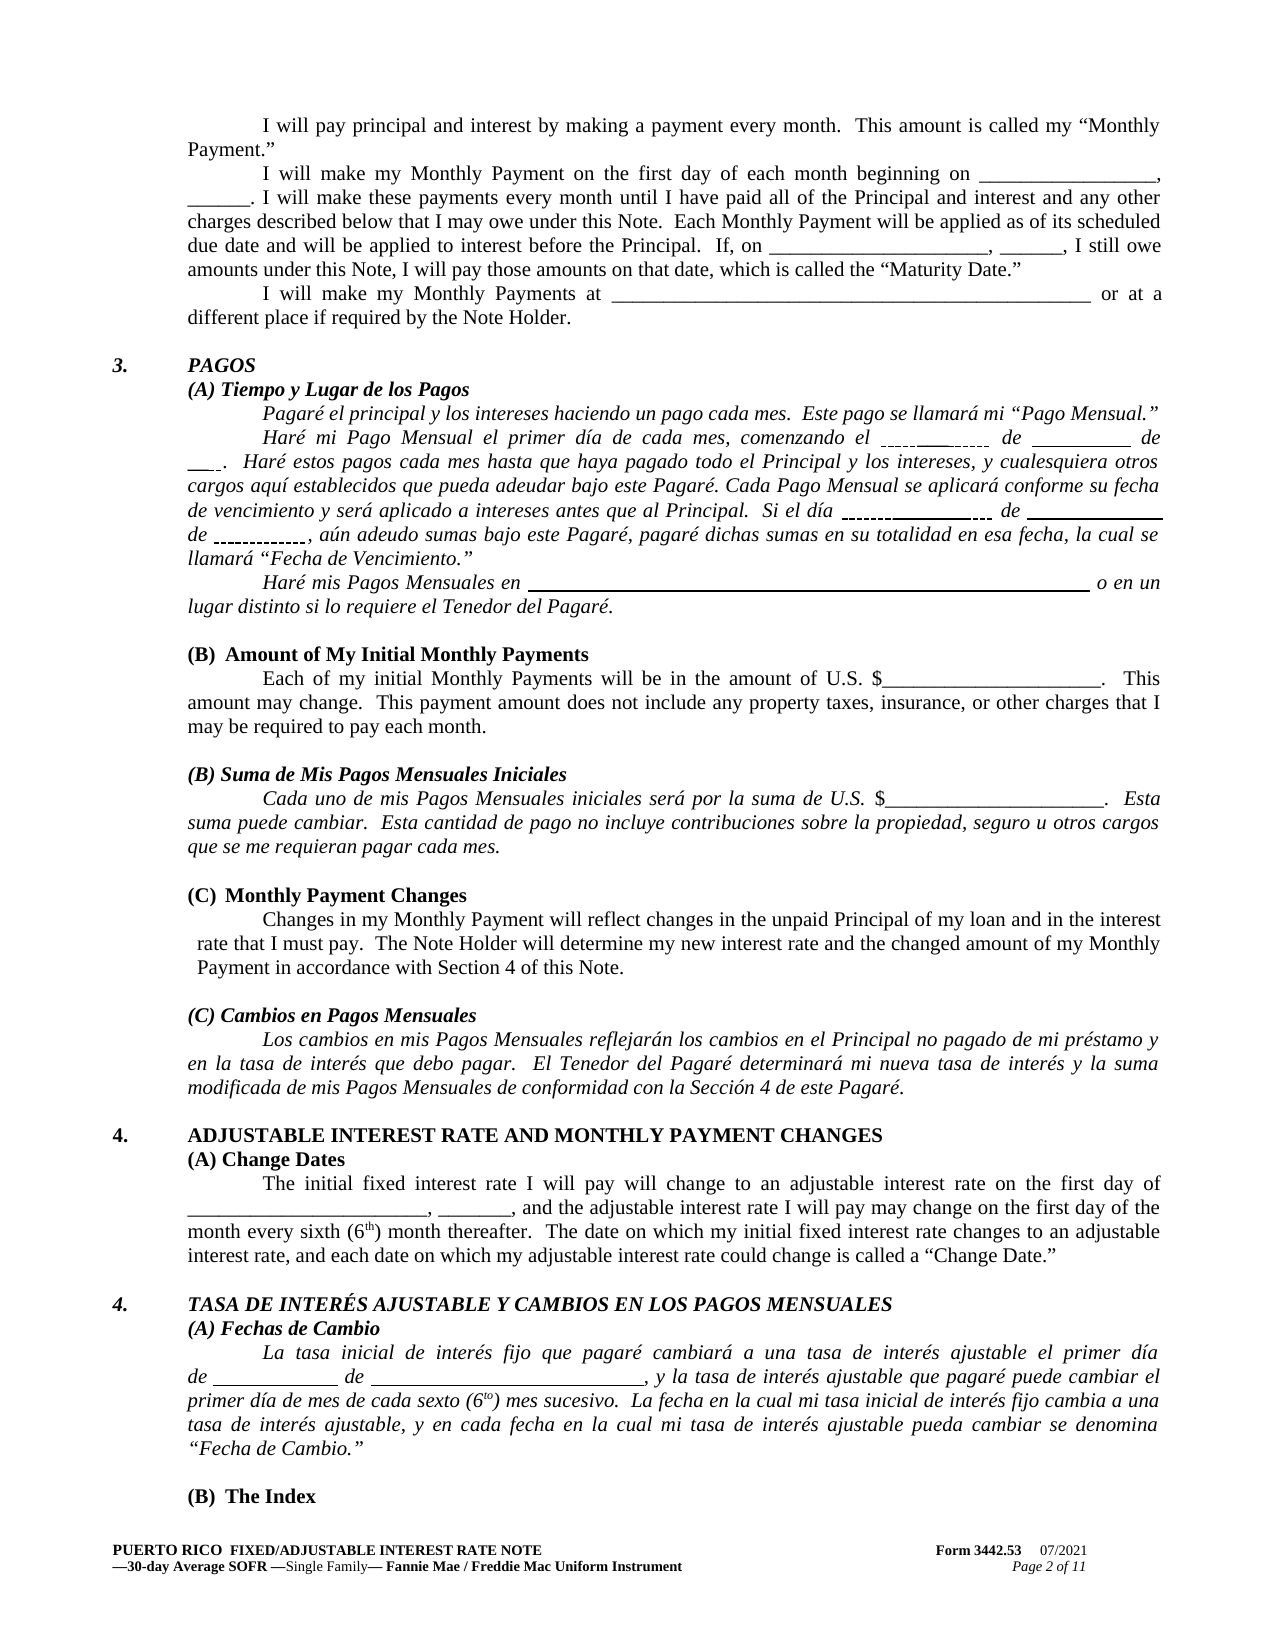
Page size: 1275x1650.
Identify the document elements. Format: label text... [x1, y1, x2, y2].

text Haré mis Pagos Mensuales en _____________ o en un lugar distinto si lo requiere el Tenedor del Pagaré. [187, 570, 1162, 618]
text Changes in my Monthly Payment will reflect changes in the unpaid Principal of my loan and in the interest rate that I must pay. The Note Holder will determine my new interest rate and the changed amount of my Monthly Payment in accordance with Section 4 of this Note. [197, 907, 1162, 979]
text 4. ADJUSTABLE INTEREST RATE AND MONTHLY PAYMENT CHANGES [112, 1123, 1162, 1147]
text (A) Fechas de Cambio [150, 1316, 1162, 1340]
text (A) Tiempo y Lugar de los Pagos [150, 377, 1162, 401]
text La tasa inicial de interés fijo que pagaré cambiará a una tasa de interés ajustable el primer día de de , y la tasa de interés ajustable que pagaré puede cambiar el primer día de mes de cada sexto (6to) mes sucesivo. La fecha en la cual mi tasa inicial de interés fijo cambia a una tasa de interés ajustable, y en cada fecha en la cual mi tasa de interés ajustable pueda cambiar se denomina “Fecha de Cambio.” [187, 1340, 1162, 1460]
text Haré mi Pago Mensual el primer día de cada mes, comenzando el ___ de de __ . Haré estos pagos cada mes hasta que haya pagado todo el Principal y los intereses, y cualesquiera otros cargos aquí establecidos que pueda adeudar bajo este Pagaré. Cada Pago Mensual se aplicará conforme su fecha de vencimiento y será aplicado a intereses antes que al Principal. Si el día _______ de __ de , aún adeudo sumas bajo este Pagaré, pagaré dichas sumas en su totalidad en esa fecha, la cual se llamará “Fecha de Vencimiento.” [187, 425, 1162, 570]
text I will make my Monthly Payments at ______________________________________________ or at a different place if required by the Note Holder. [187, 281, 1162, 329]
text Cada uno de mis Pagos Mensuales iniciales será por la suma de U.S. $_____________________. Esta suma puede cambiar. Esta cantidad de pago no incluye contribuciones sobre la propiedad, seguro u otros cargos que se me requieran pagar cada mes. [187, 786, 1162, 858]
text (B) Suma de Mis Pagos Mensuales Iniciales [187, 762, 1162, 786]
text I will make my Monthly Payment on the first day of each month beginning on _________________, ______. I will make these payments every month until I have paid all of the Principal and interest and any other charges described below that I may owe under this Note. Each Monthly Payment will be applied as of its scheduled due date and will be applied to interest before the Principal. If, on _____________________, ______, I still owe amounts under this Note, I will pay those amounts on that date, which is called the “Maturity Date.” [187, 161, 1162, 281]
list Monthly Payment Changes [187, 882, 1162, 907]
text Each of my initial Monthly Payments will be in the amount of U.S. $_____________________. This amount may change. This payment amount does not include any property taxes, insurance, or other charges that I may be required to pay each month. [187, 666, 1162, 738]
text 4. TASA DE INTERÉS AJUSTABLE Y CAMBIOS EN LOS PAGOS MENSUALES [112, 1292, 1162, 1316]
text Los cambios en mis Pagos Mensuales reflejarán los cambios en el Principal no pagado de mi préstamo y en la tasa de interés que debo pagar. El Tenedor del Pagaré determinará mi nueva tasa de interés y la suma modificada de mis Pagos Mensuales de conformidad con la Sección 4 de este Pagaré. [187, 1027, 1162, 1099]
list Amount of My Initial Monthly Payments [187, 642, 1162, 666]
text Pagaré el principal y los intereses haciendo un pago cada mes. Este pago se llamará mi “Pago Mensual.” [187, 401, 1162, 425]
text I will pay principal and interest by making a payment every month. This amount is called my “Monthly Payment.” [187, 112, 1162, 161]
text The initial fixed interest rate I will pay will change to an adjustable interest rate on the first day of _______________________, _______, and the adjustable interest rate I will pay may change on the first day of the month every sixth (6th) month thereafter. The date on which my initial fixed interest rate changes to an adjustable interest rate, and each date on which my adjustable interest rate could change is called a “Change Date.” [187, 1171, 1162, 1267]
list The Index [187, 1484, 1162, 1508]
text (C) Cambios en Pagos Mensuales [150, 1003, 1162, 1027]
text (A) Change Dates [112, 1147, 1162, 1171]
text 3. PAGOS [112, 353, 1162, 377]
